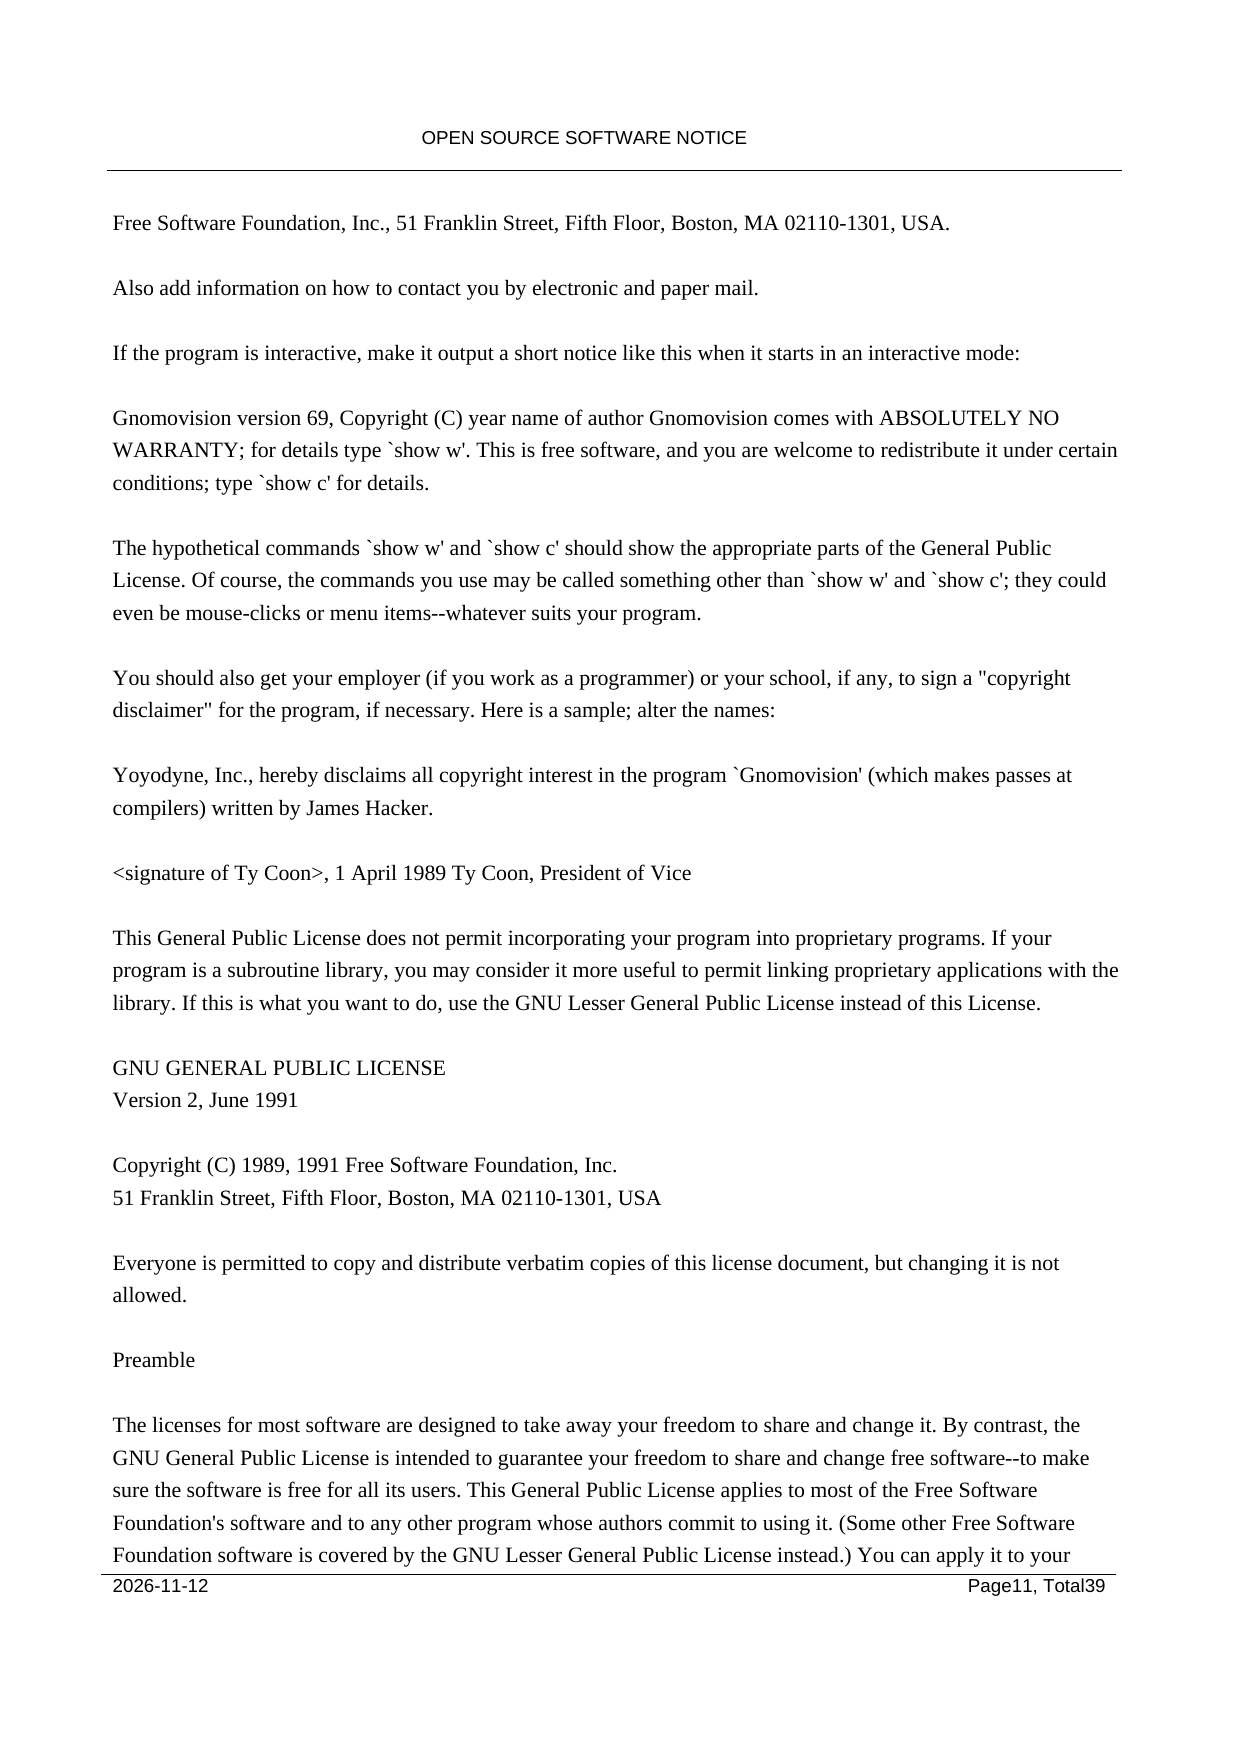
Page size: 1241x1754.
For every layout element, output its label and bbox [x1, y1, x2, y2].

text [112, 206, 1128, 1571]
